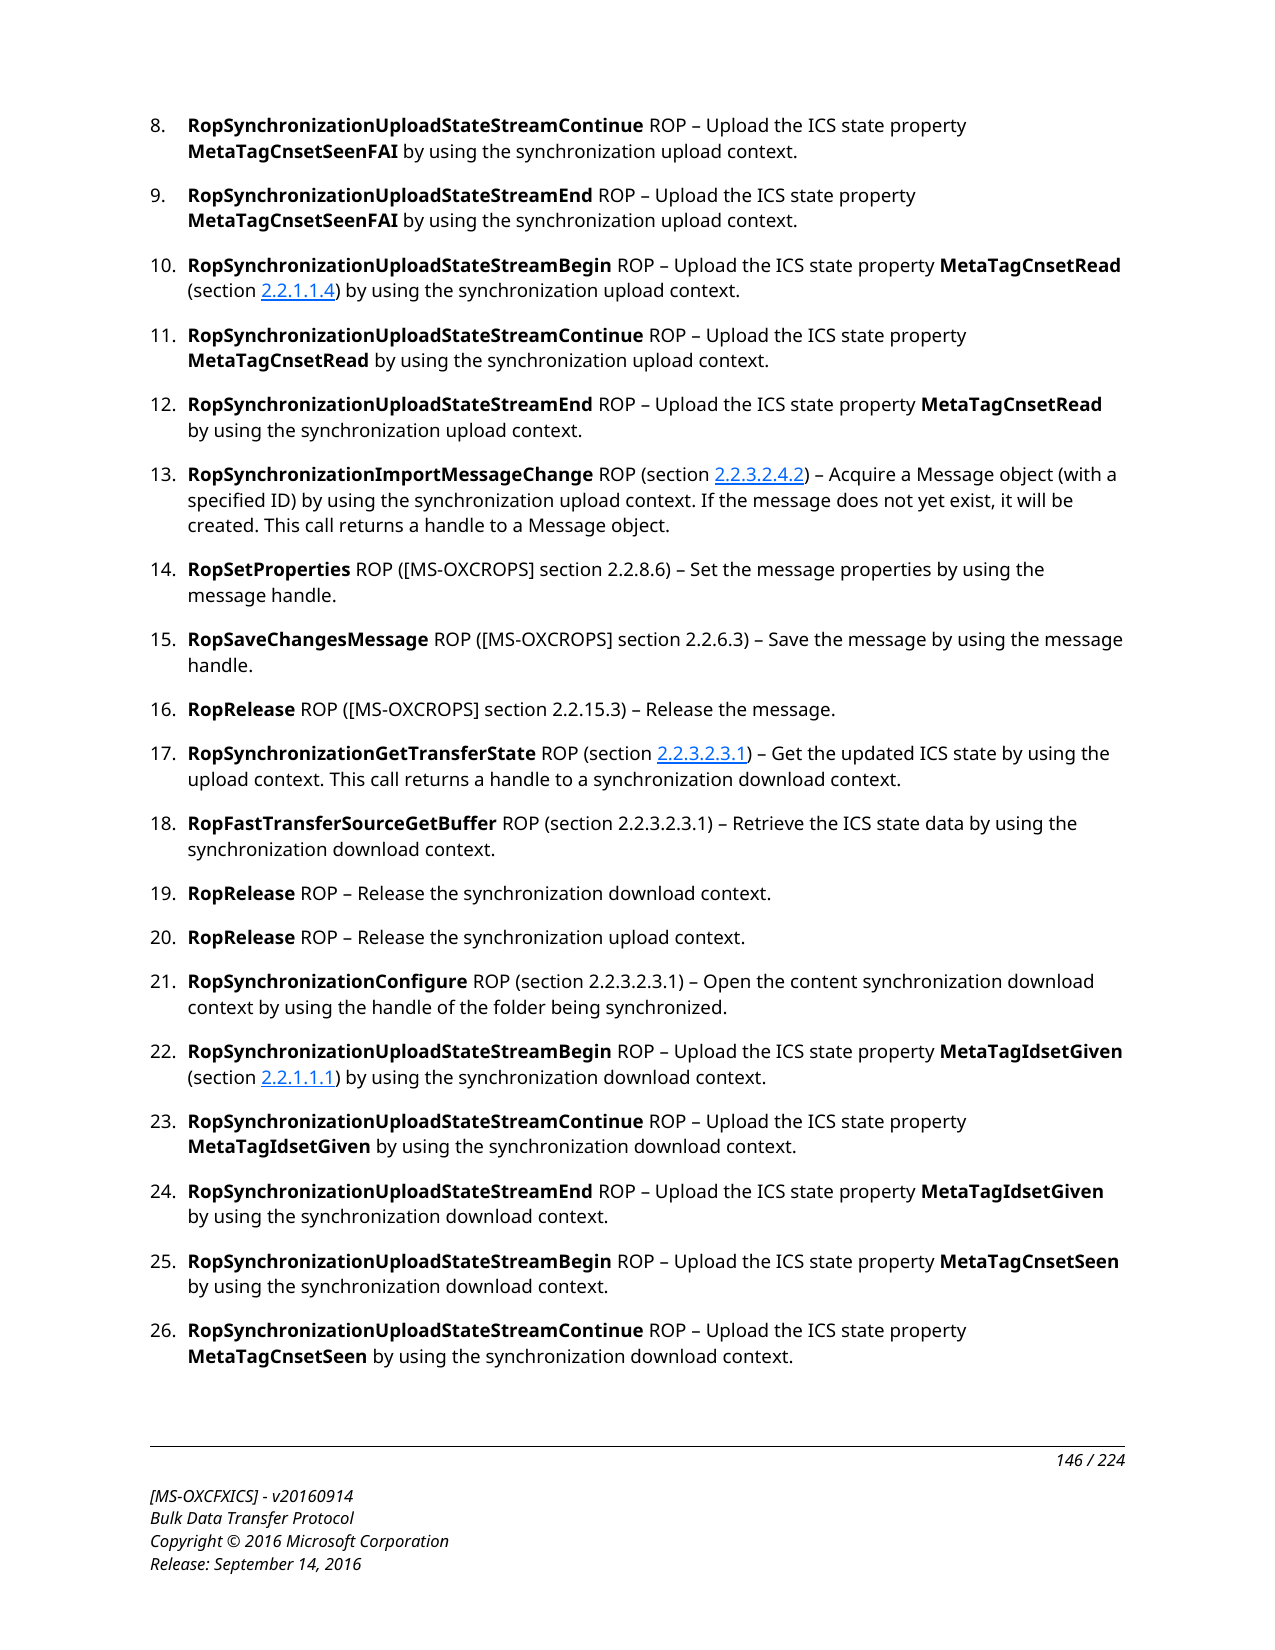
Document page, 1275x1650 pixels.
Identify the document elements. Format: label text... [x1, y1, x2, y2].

list RopSynchronizationImportMessageChange ROP (section 2.2.3.2.4.2) – Acquire a Message object (with a specified ID) by using the synchronization upload context. If the message does not yet exist, it will be created. This call returns a handle to a Message object. [150, 461, 1125, 538]
list RopSynchronizationUploadStateStreamEnd ROP – Upload the ICS state property MetaTagIdsetGiven by using the synchronization download context. [150, 1178, 1125, 1229]
list RopRelease ROP ([MS-OXCROPS] section 2.2.15.3) – Release the message. [150, 696, 1125, 722]
list RopSaveChangesMessage ROP ([MS-OXCROPS] section 2.2.6.3) – Save the message by using the message handle. [150, 627, 1125, 678]
list RopRelease ROP – Release the synchronization upload context. [150, 924, 1125, 950]
list RopSynchronizationConfigure ROP (section 2.2.3.2.3.1) – Open the content synchronization download context by using the handle of the folder being synchronized. [150, 969, 1125, 1020]
list RopSynchronizationUploadStateStreamContinue ROP – Upload the ICS state property MetaTagCnsetRead by using the synchronization upload context. [150, 322, 1125, 373]
list RopFastTransferSourceGetBuffer ROP (section 2.2.3.2.3.1) – Retrieve the ICS state data by using the synchronization download context. [150, 810, 1125, 861]
list RopSynchronizationUploadStateStreamContinue ROP – Upload the ICS state property MetaTagIdsetGiven by using the synchronization download context. [150, 1108, 1125, 1159]
list RopSynchronizationUploadStateStreamBegin ROP – Upload the ICS state property MetaTagCnsetSeen by using the synchronization download context. [150, 1248, 1125, 1299]
list RopSynchronizationUploadStateStreamBegin ROP – Upload the ICS state property MetaTagCnsetRead (section 2.2.1.1.4) by using the synchronization upload context. [150, 252, 1125, 303]
list RopSynchronizationGetTransferState ROP (section 2.2.3.2.3.1) – Get the updated ICS state by using the upload context. This call returns a handle to a synchronization download context. [150, 741, 1125, 792]
list RopSynchronizationUploadStateStreamContinue ROP – Upload the ICS state property MetaTagCnsetSeen by using the synchronization download context. [150, 1318, 1125, 1369]
list RopRelease ROP – Release the synchronization download context. [150, 880, 1125, 906]
list RopSetProperties ROP ([MS-OXCROPS] section 2.2.8.6) – Set the message properties by using the message handle. [150, 557, 1125, 608]
list RopSynchronizationUploadStateStreamEnd ROP – Upload the ICS state property MetaTagCnsetRead by using the synchronization upload context. [150, 392, 1125, 443]
list RopSynchronizationUploadStateStreamBegin ROP – Upload the ICS state property MetaTagIdsetGiven (section 2.2.1.1.1) by using the synchronization download context. [150, 1038, 1125, 1089]
list RopSynchronizationUploadStateStreamEnd ROP – Upload the ICS state property MetaTagCnsetSeenFAI by using the synchronization upload context. [150, 182, 1125, 233]
list RopSynchronizationUploadStateStreamContinue ROP – Upload the ICS state property MetaTagCnsetSeenFAI by using the synchronization upload context. [150, 112, 1125, 163]
